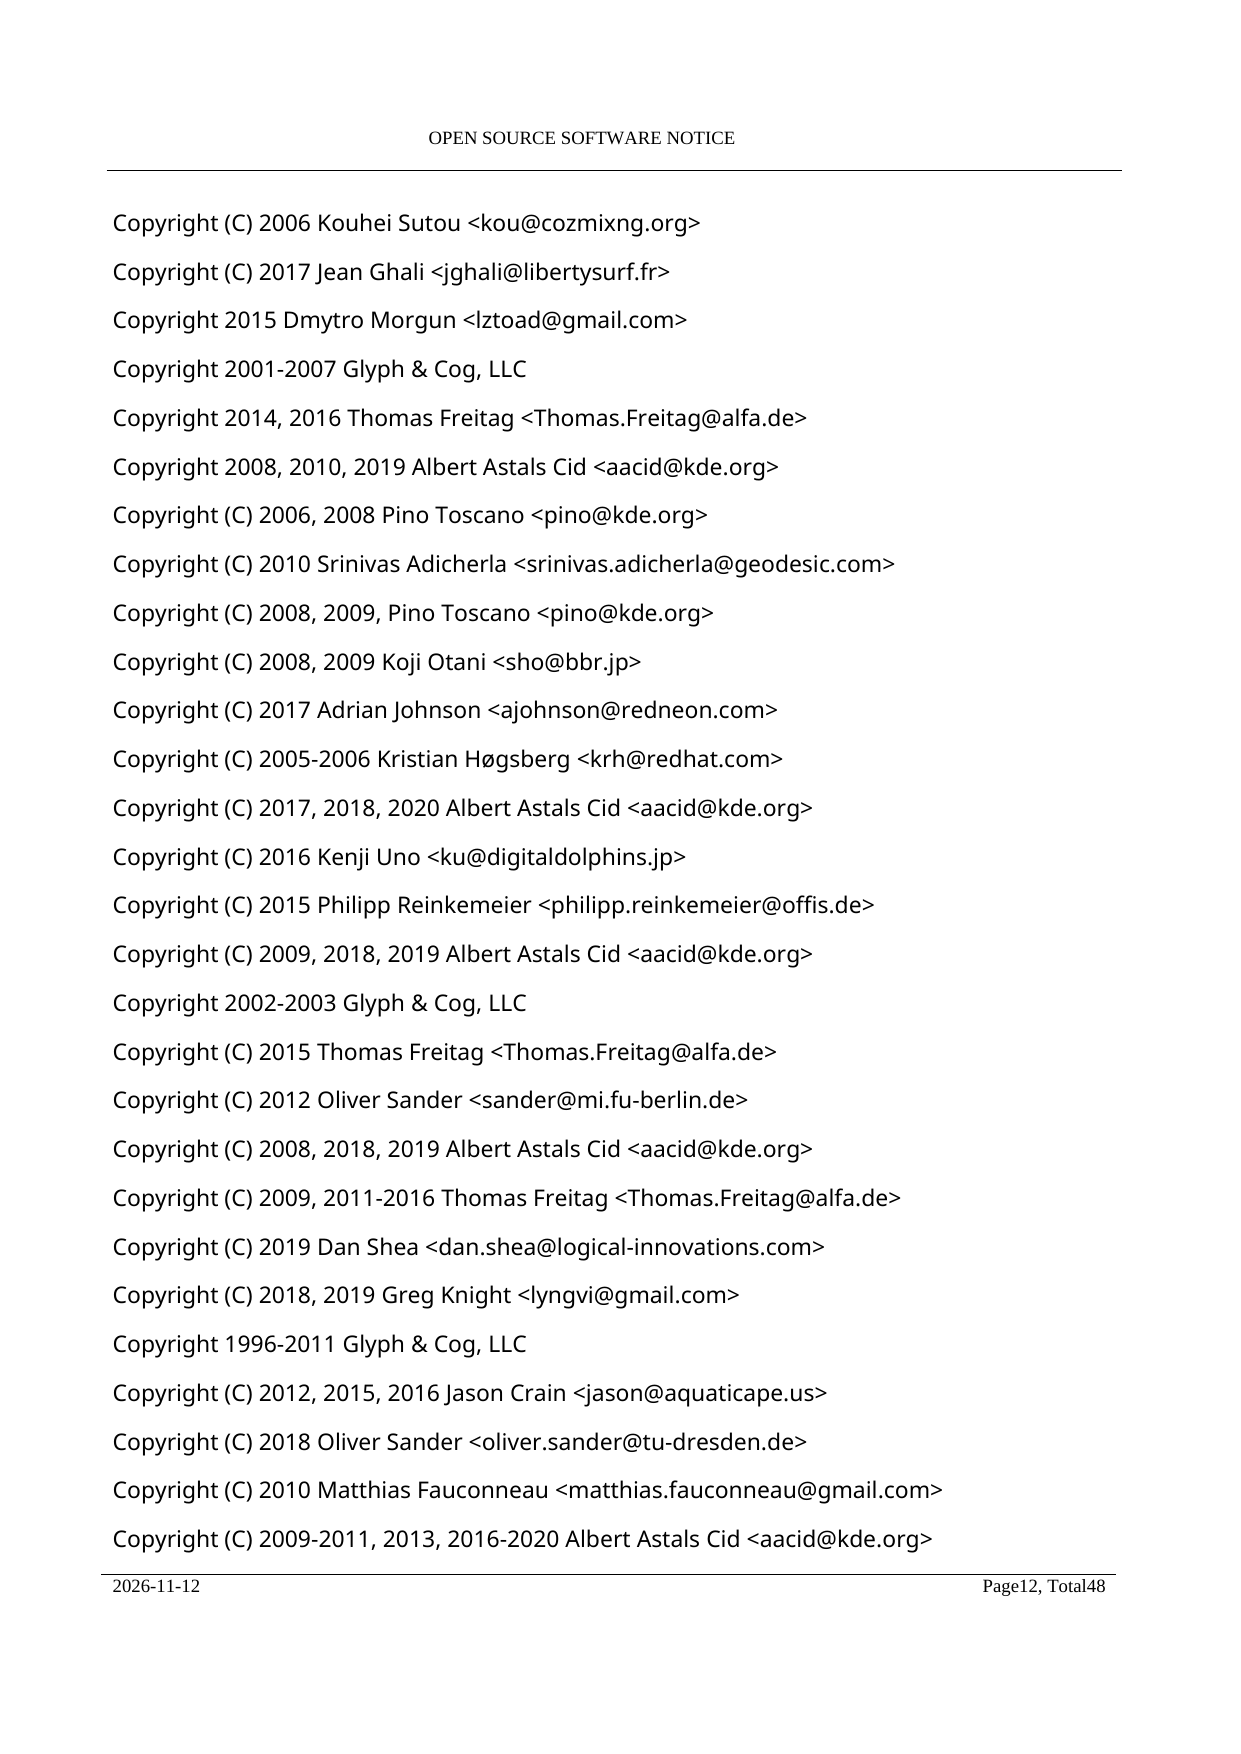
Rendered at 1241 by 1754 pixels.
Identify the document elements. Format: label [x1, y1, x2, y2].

text [112, 206, 1128, 1555]
